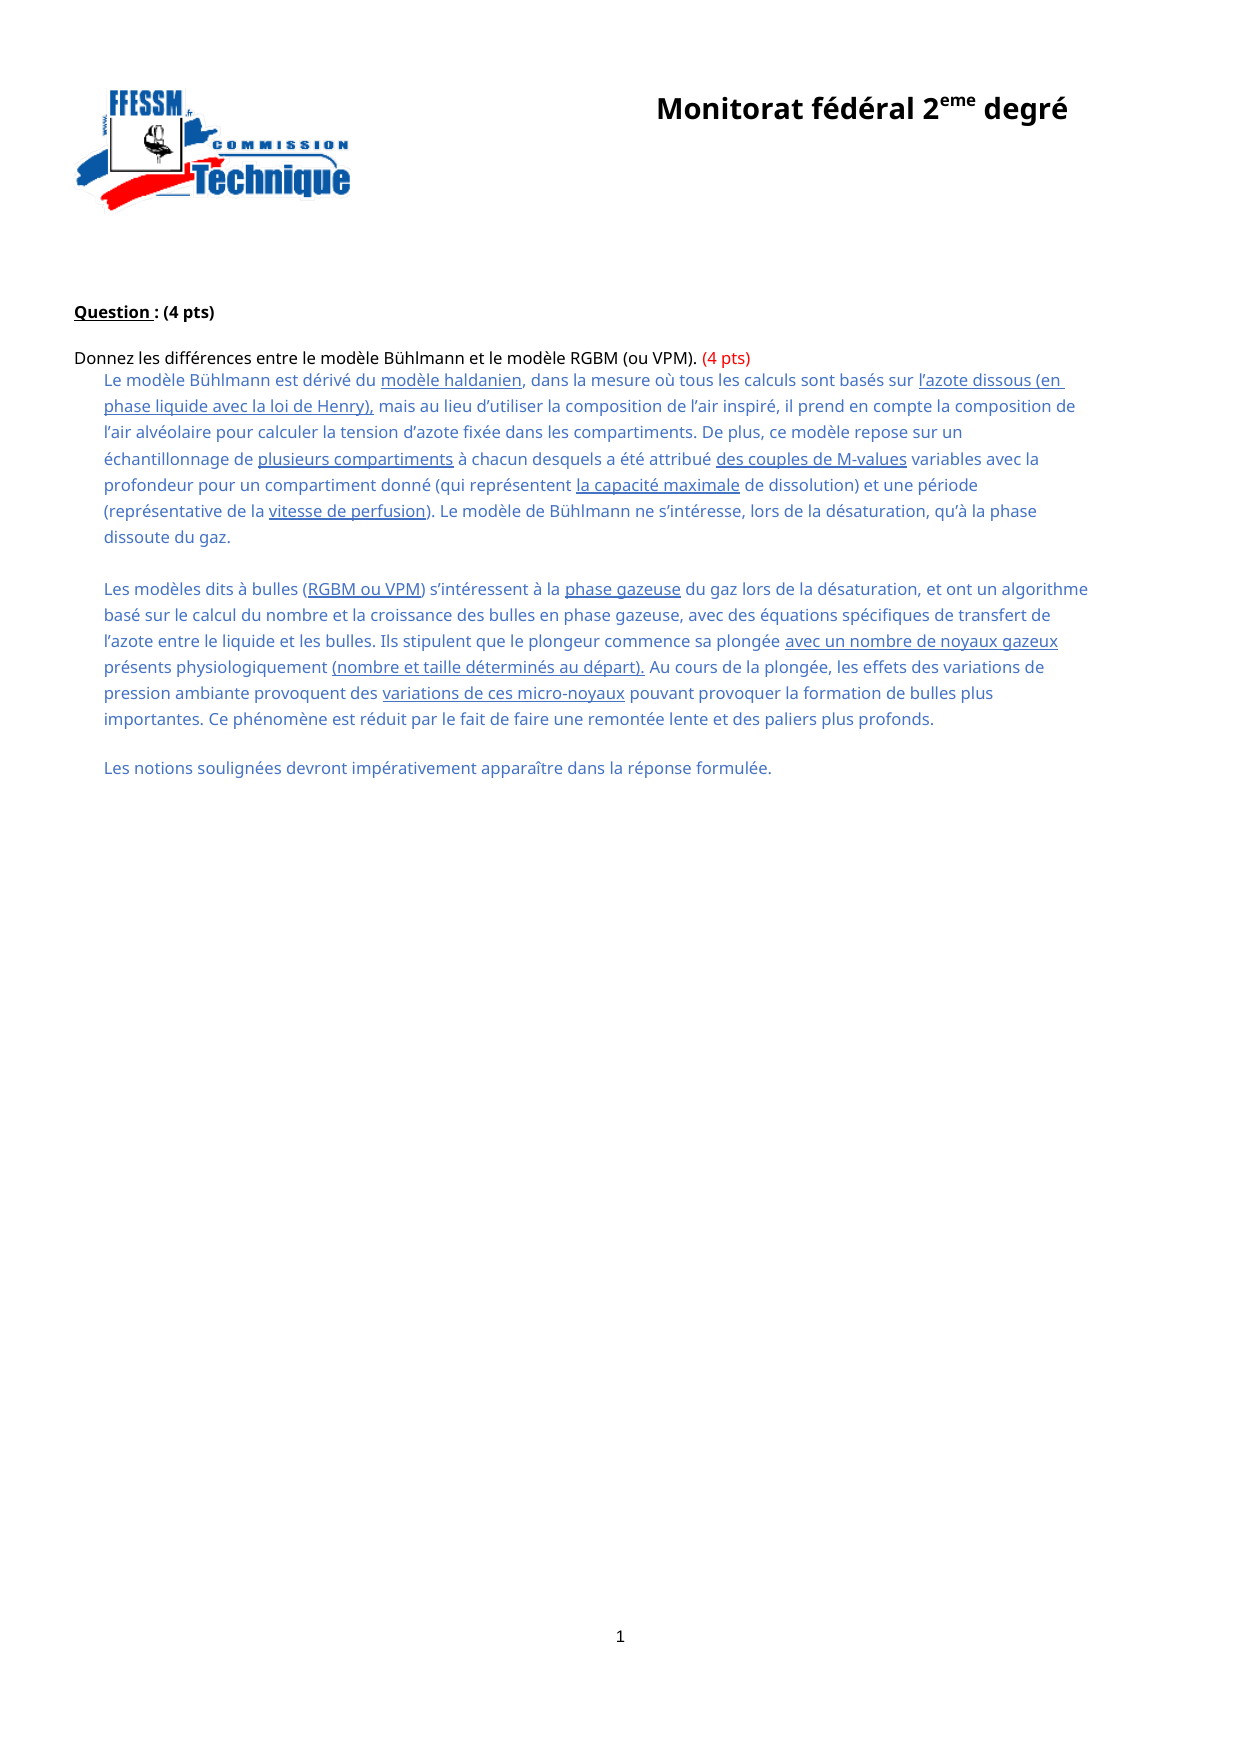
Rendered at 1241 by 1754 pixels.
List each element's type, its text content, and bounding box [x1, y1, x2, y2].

picture [73, 88, 352, 214]
text Les notions soulignées devront impérativement apparaître dans la réponse formulée. [103, 756, 1093, 779]
text Les modèles dits à bulles (RGBM ou VPM) s’intéressent à la phase gazeuse du gaz lors de la désaturation, et ont un algorithme basé sur le calcul du nombre et la croissance des bulles en phase gazeuse, avec des équations spécifiques de transfert de l’azote entre le liquide et les bulles. Ils stipulent que le plongeur commence sa plongée avec un nombre de noyaux gazeux présents physiologiquement (nombre et taille déterminés au départ). Au cours de la plongée, les effets des variations de pression ambiante provoquent des variations de ces micro-noyaux pouvant provoquer la formation de bulles plus importantes. Ce phénomène est réduit par le fait de faire une remontée lente et des paliers plus profonds. [103, 577, 1093, 730]
text Question : (4 pts) [74, 301, 1093, 323]
text Le modèle Bühlmann est dérivé du modèle haldanien, dans la mesure où tous les calculs sont basés sur l’azote dissous (en phase liquide avec la loi de Henry), mais au lieu d’utiliser la composition de l’air inspiré, il prend en compte la composition de l’air alvéolaire pour calculer la tension d’azote fixée dans les compartiments. De plus, ce modèle repose sur un échantillonnage de plusieurs compartiments à chacun desquels a été attribué des couples de M-values variables avec la profondeur pour un compartiment donné (qui représentent la capacité maximale de dissolution) et une période (représentative de la vitesse de perfusion). Le modèle de Bühlmann ne s’intéresse, lors de la désaturation, qu’à la phase dissoute du gaz. [103, 369, 1093, 548]
text Donnez les différences entre le modèle Bühlmann et le modèle RGBM (ou VPM). (4 pts) [74, 346, 1093, 369]
